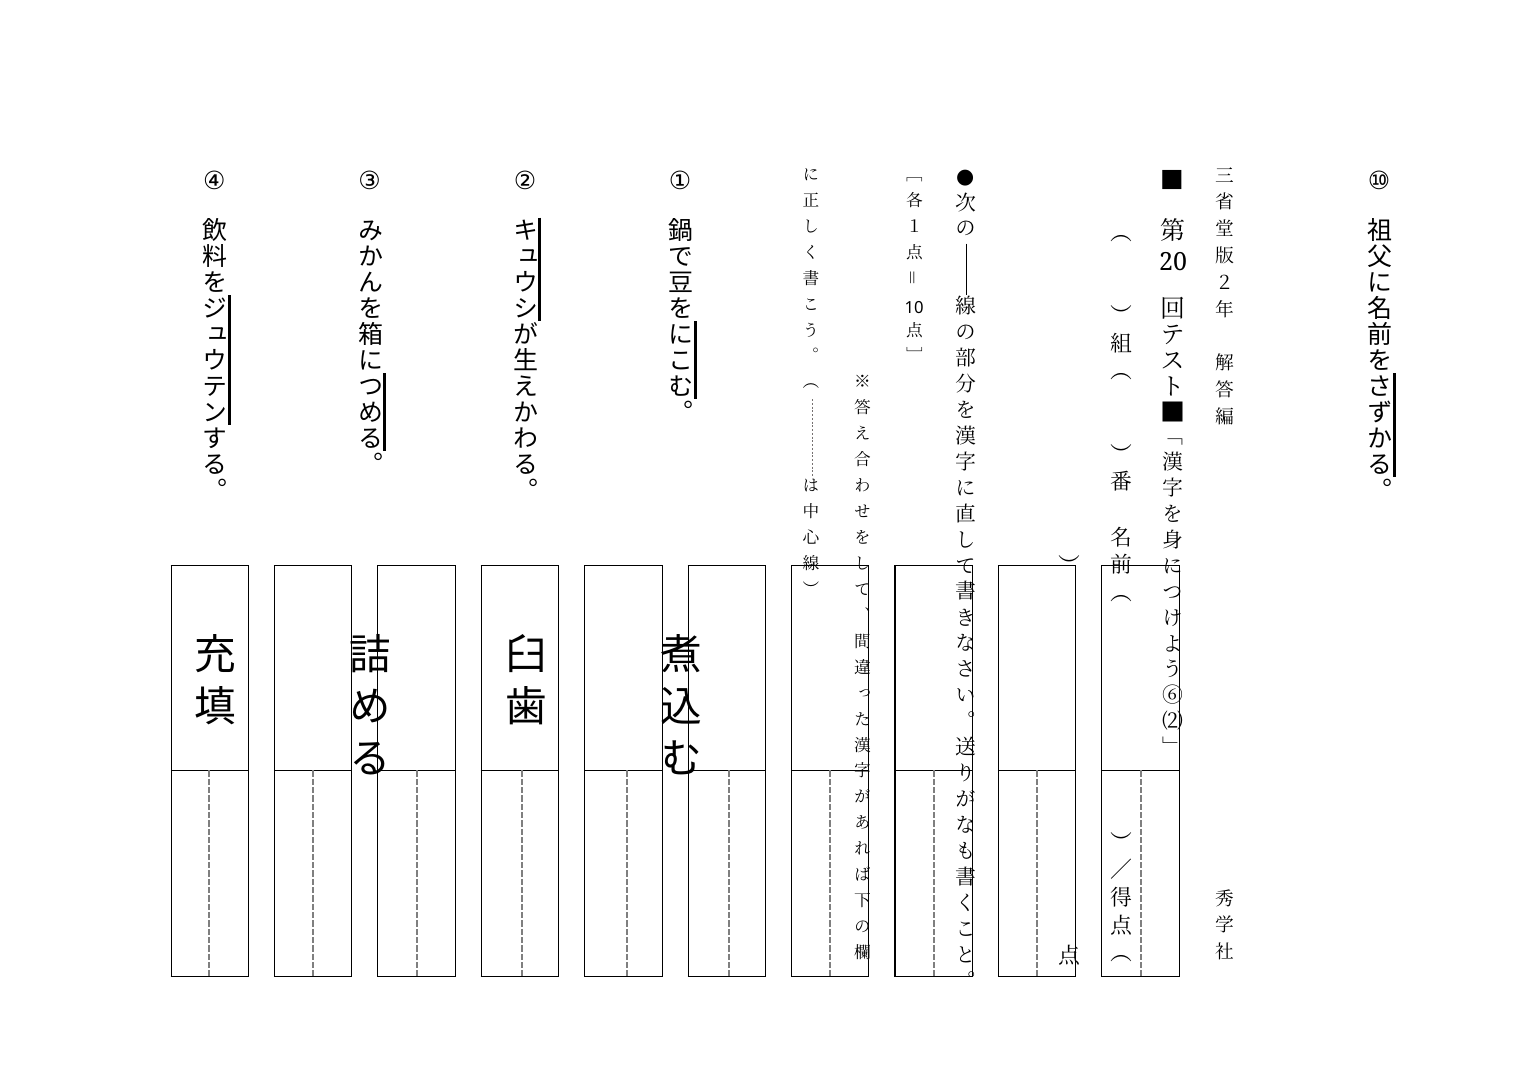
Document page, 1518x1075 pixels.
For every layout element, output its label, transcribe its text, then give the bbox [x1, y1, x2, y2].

text ⑩祖父に名前をさずかる。 [1354, 166, 1406, 969]
text ■第20回テスト■「漢字を身につけよう⑥⑵」 [1147, 166, 1199, 969]
text ●次の 線の部分を漢字に直して書きなさい。送りがなも書くこと。［各１点＝10点］ [888, 166, 992, 969]
text ④飲料をジュウテンする。 充填 [163, 166, 267, 969]
text 三省堂版２年 解答編 秀学社 [1199, 166, 1251, 969]
text ①鍋で豆をにこむ。 煮込む [629, 166, 733, 969]
text （ ）組（ ）番 名前（ ）／得点（ ）点 [1043, 166, 1147, 969]
text ②キュウシが生えかわる。 臼歯 [474, 166, 578, 969]
text ③みかんを箱につめる。 詰める [319, 166, 422, 969]
text ※答え合わせをして、間違った漢字があれば下の欄に正しく書こう。（ は中心線） [785, 166, 888, 969]
